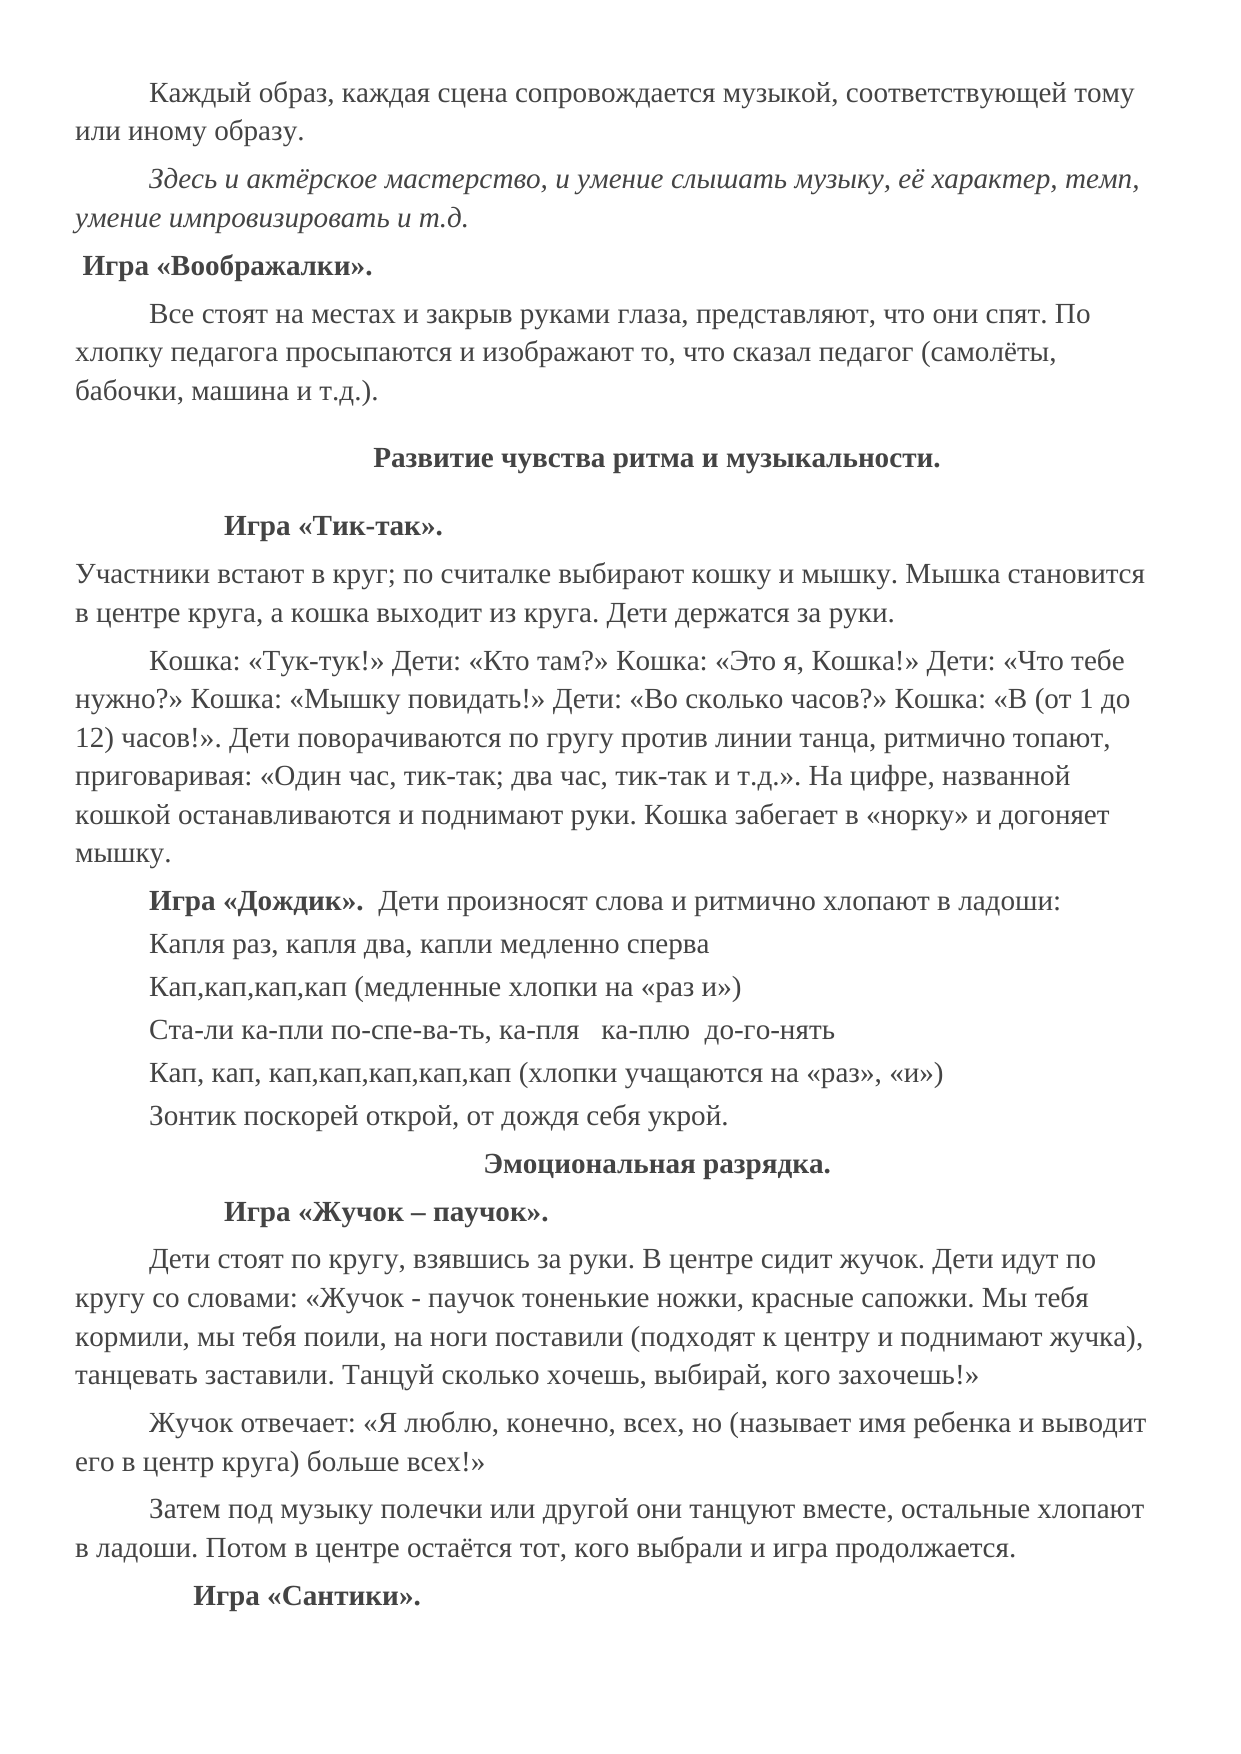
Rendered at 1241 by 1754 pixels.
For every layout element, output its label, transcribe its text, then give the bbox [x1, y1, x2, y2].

text Игра «Жучок – паучок». [224, 1194, 1165, 1227]
text Кошка: «Тук-тук!» Дети: «Кто там?» Кошка: «Это я, Кошка!» Дети: «Что тебе нужно?» Кошка: «Мышку повидать!» Дети: «Во сколько часов?» Кошка: «В (от 1 до 12) часов!». Дети поворачиваются по гругу против линии танца, ритмично топают, приговаривая: «Один час, тик-так; два час, тик-так и т.д.». На цифре, названной кошкой останавливаются и поднимают руки. Кошка забегает в «норку» и догоняет мышку. [75, 643, 1165, 869]
text Каждый образ, каждая сцена сопровождается музыкой, соответствующей тому или иному образу. [75, 75, 1165, 147]
text Затем под музыку полечки или другой они танцуют вместе, остальные хлопают в ладоши. Потом в центре остаётся тот, кого выбрали и игра продолжается. [75, 1492, 1165, 1564]
text Игра «Воображалки». [75, 248, 1165, 281]
text Кап,кап,кап,кап (медленные хлопки на «раз и») [75, 969, 1165, 1003]
text Развитие чувства ритма и музыкальности. [75, 441, 1165, 474]
text Игра «Тик-так». [224, 508, 1165, 542]
text Капля раз, капля два, капли медленно сперва [75, 926, 1165, 960]
text Игра «Дождик». Дети произносят слова и ритмично хлопают в ладоши: [75, 883, 1165, 917]
text Зонтик поскорей открой, от дождя себя укрой. [75, 1098, 1165, 1131]
text Здесь и актёрское мастерство, и умение слышать музыку, её характер, темп, умение импровизировать и т.д. [75, 161, 1165, 233]
text Кап, кап, кап,кап,кап,кап,кап (хлопки учащаются на «раз», «и») [75, 1055, 1165, 1088]
text Эмоциональная разрядка. [75, 1146, 1165, 1179]
text Жучок отвечает: «Я люблю, конечно, всех, но (называет имя ребенка и выводит его в центр круга) больше всех!» [75, 1405, 1165, 1477]
text Ста-ли ка-пли по-спе-ва-ть, ка-пля ка-плю до-го-нять [75, 1012, 1165, 1046]
text Все стоят на местах и закрыв руками глаза, представляют, что они спят. По хлопку педагога просыпаются и изображают то, что сказал педагог (самолёты, бабочки, машина и т.д.). [75, 296, 1165, 406]
text Дети стоят по кругу, взявшись за руки. В центре сидит жучок. Дети идут по кругу со словами: «Жучок - паучок тоненькие ножки, красные сапожки. Мы тебя кормили, мы тебя поили, на ноги поставили (подходят к центру и поднимают жучка), танцевать заставили. Танцуй сколько хочешь, выбирай, кого захочешь!» [75, 1242, 1165, 1391]
text Игра «Сантики». [193, 1578, 1165, 1612]
text Участники встают в круг; по считалке выбирают кошку и мышку. Мышка становится в центре круга, а кошка выходит из круга. Дети держатся за руки. [75, 556, 1165, 628]
